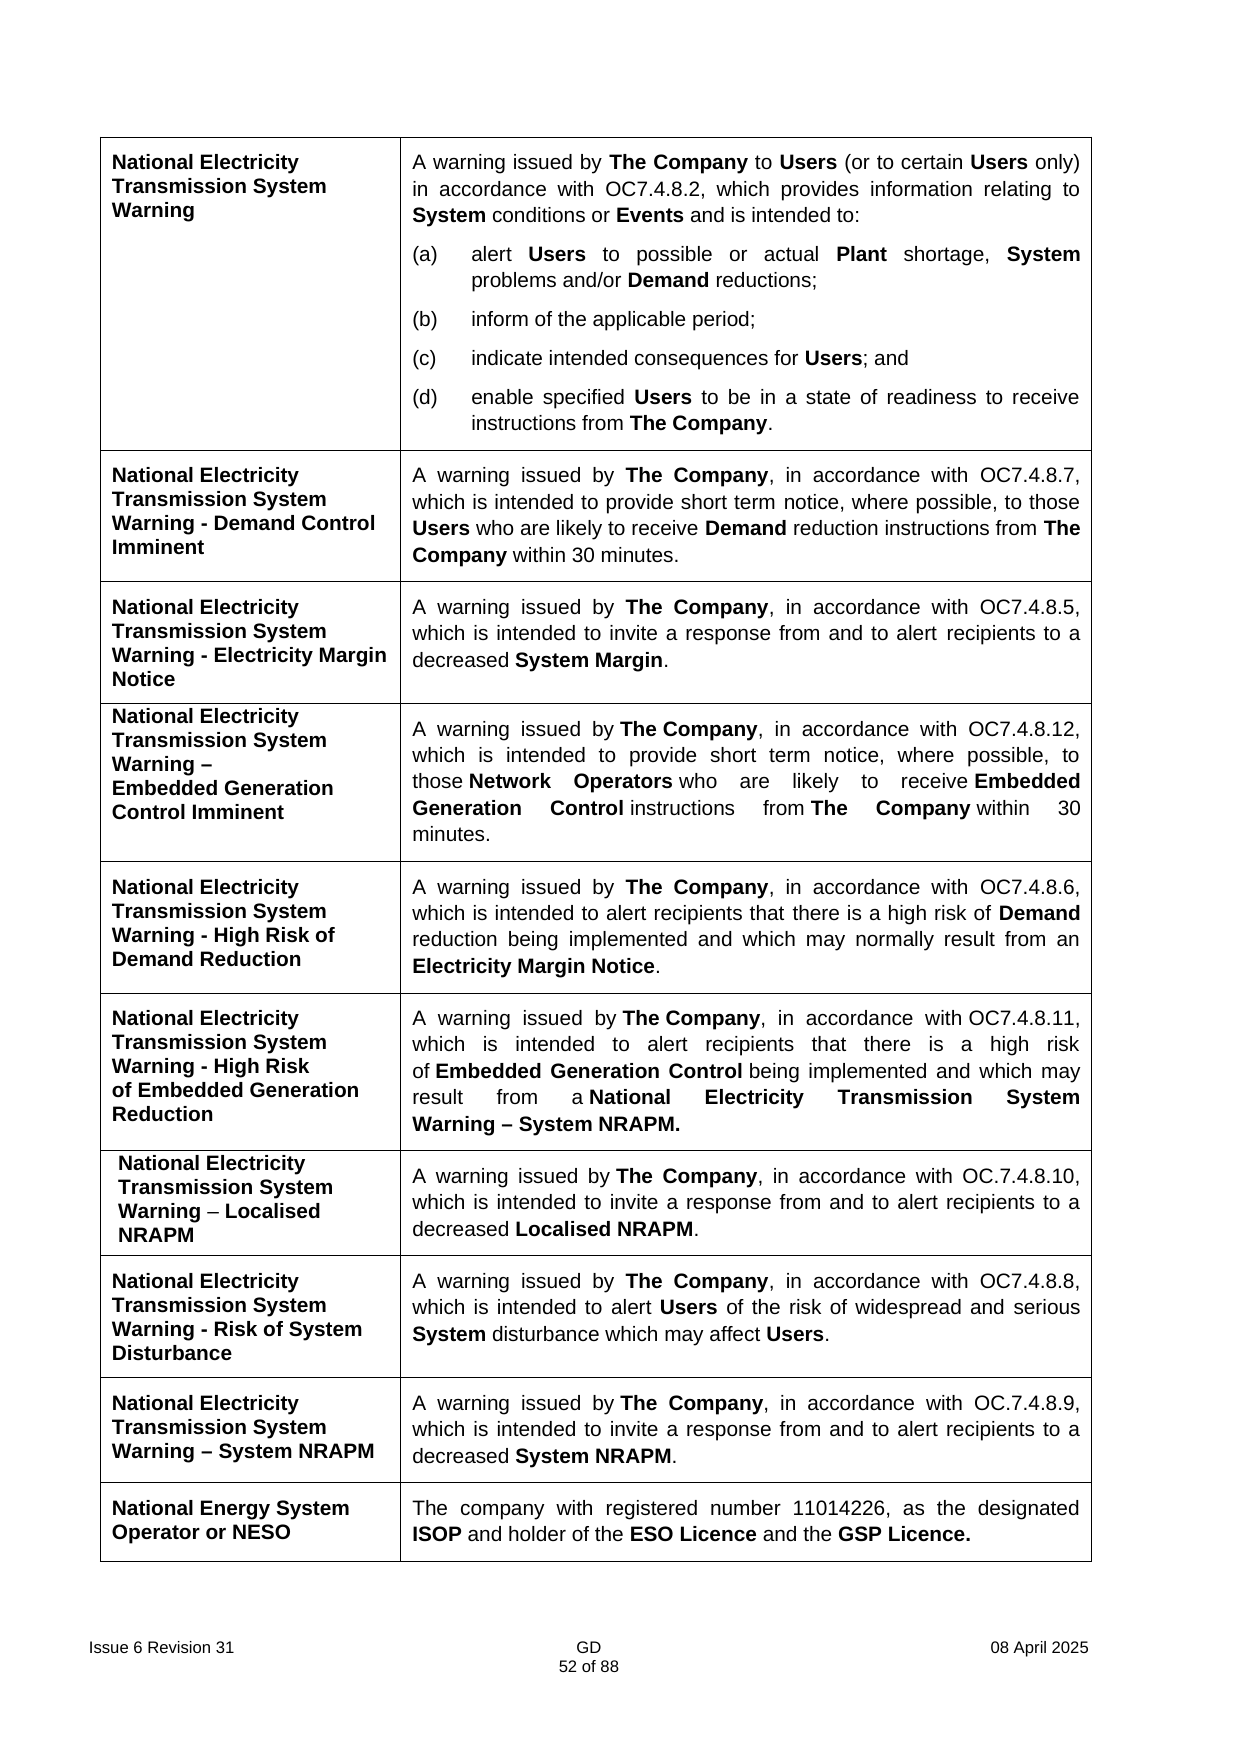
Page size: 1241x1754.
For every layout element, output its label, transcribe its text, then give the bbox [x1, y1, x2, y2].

table_cell National Electricity Transmission System Warning - High Risk of Embedded Generation Reduction [101, 994, 400, 1150]
table_cell A warning issued by The Company, in accordance with OC7.4.8.6, which is intended to alert recipients that there is a high risk of Demand reduction being implemented and which may normally result from an Electricity Margin Notice. [401, 862, 1091, 992]
table_cell A warning issued by The Company, in accordance with OC7.4.8.8, which is intended to alert Users of the risk of widespread and serious System disturbance which may affect Users. [401, 1256, 1091, 1377]
table_cell National Electricity Transmission System Warning - Electricity Margin Notice [101, 582, 400, 703]
table_cell A warning issued by The Company, in accordance with OC7.4.8.7, which is intended to provide short term notice, where possible, to those Users who are likely to receive Demand reduction instructions from The Company within 30 minutes. [401, 451, 1091, 581]
table_cell National Electricity Transmission System Warning - Risk of System Disturbance [101, 1256, 400, 1377]
table_cell National Energy System Operator or NESO [101, 1483, 400, 1561]
table_cell National Electricity Transmission System Warning - Demand Control Imminent [101, 451, 400, 581]
table_cell A warning issued by The Company, in accordance with OC.7.4.8.9, which is intended to invite a response from and to alert recipients to a decreased System NRAPM. [401, 1378, 1091, 1482]
table_cell A warning issued by The Company, in accordance with OC7.4.8.12, which is intended to provide short term notice, where possible, to those Network Operators who are likely to receive Embedded Generation Control instructions from The Company within 30 minutes. [401, 704, 1091, 861]
table_cell National Electricity Transmission System Warning – Localised NRAPM [101, 1151, 400, 1255]
table_cell National Electricity Transmission System Warning – System NRAPM [101, 1378, 400, 1482]
table_cell National Electricity Transmission System Warning [101, 138, 400, 450]
table_cell A warning issued by The Company, in accordance with OC7.4.8.5, which is intended to invite a response from and to alert recipients to a decreased System Margin. [401, 582, 1091, 703]
table_cell A warning issued by The Company, in accordance with OC7.4.8.11, which is intended to alert recipients that there is a high risk of Embedded Generation Control being implemented and which may result from a National Electricity Transmission System Warning – System NRAPM. [401, 994, 1091, 1150]
table_cell National Electricity Transmission System Warning – Embedded Generation Control Imminent [101, 704, 400, 861]
table_cell A warning issued by The Company to Users (or to certain Users only) in accordance with OC7.4.8.2, which provides information relating to System conditions or Events and is intended to: (a) alert Users to possible or actual Plant shortage, System problems and/or Demand reductions; (b) inform of the applicable period; (c) indicate intended consequences for Users; and (d) enable specified Users to be in a state of readiness to receive instructions from The Company. [401, 138, 1091, 450]
table_cell National Electricity Transmission System Warning - High Risk of Demand Reduction [101, 862, 400, 992]
table_cell A warning issued by The Company, in accordance with OC.7.4.8.10, which is intended to invite a response from and to alert recipients to a decreased Localised NRAPM. [401, 1151, 1091, 1255]
table_cell The company with registered number 11014226, as the designated ISOP and holder of the ESO Licence and the GSP Licence. [401, 1483, 1091, 1561]
